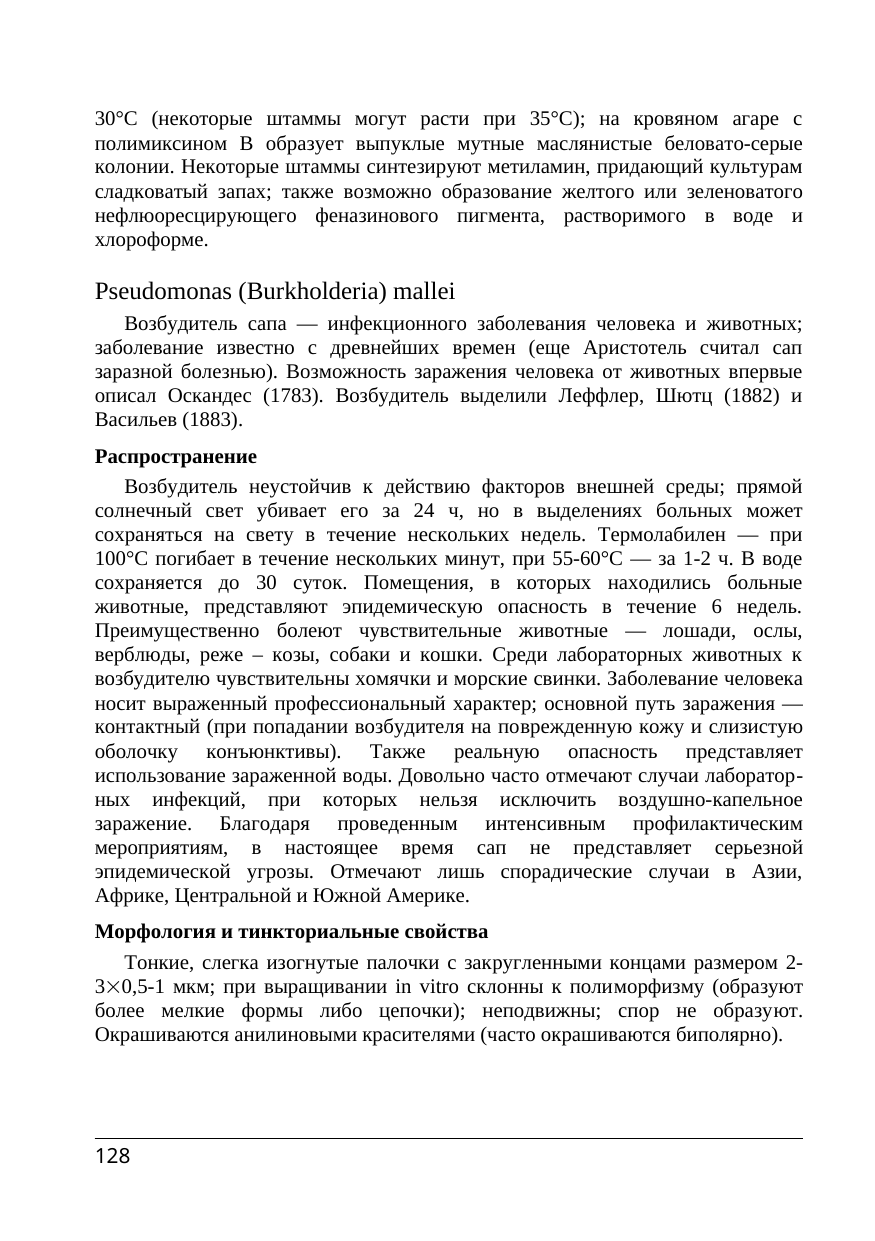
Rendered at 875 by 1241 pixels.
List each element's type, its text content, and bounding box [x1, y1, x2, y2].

text Тонкие, слегка изогнутые палочки с закругленными концами размером 2-30,5-1 мкм; при выращивании in vitro склонны к полиморфизму (образуют более мелкие формы либо цепочки); неподвижны; спор не образуют. Окрашиваются анилиновыми красителями (часто окрашиваются биполярно). [94, 950, 803, 1046]
subtitle Распространение [94, 443, 803, 468]
text Возбудитель неустойчив к действию факторов внешней среды; прямой солнечный свет убивает его за 24 ч, но в выделениях больных может сохраняться на свету в течение нескольких недель. Термолабилен — при погибает в течение нескольких минут, при 55-60°С — за 1-2 ч. В воде сохраняется до 30 суток. Помещения, в которых находились больные животные, представляют эпидемическую опасность в течение 6 недель. Преимущественно болеют чувствительные животные — лошади, ослы, верблюды, реже – козы, собаки и кошки. Среди лабораторных животных к возбудителю чувствительны хомячки и морские свинки. Заболевание человека носит выраженный профессиональный характер; основной путь заражения — контактный (при попадании возбудителя на поврежденную кожу и слизистую оболочку конъюнктивы). Также реальную опасность представляет использование зараженной воды. Довольно часто отмечают случаи лабораторных инфекций, при которых нельзя исключить воздушно-капельное заражение. Благодаря проведенным интенсивным профилактическим мероприятиям, в настоящее время сап не представляет серьезной эпидемической угрозы. Отмечают лишь спорадические случаи в Азии, Африке, Центральной и Южной Америке. [94, 474, 803, 907]
subtitle Pseudomonas (Burkholderia) mallei [94, 276, 803, 304]
text Возбудитель сапа — инфекционного заболевания человека и животных; заболевание известно с древнейших времен (еще Аристотель считал сап заразной болезнью). Возможность заражения человека от животных впервые описал Оскандес (1783). Возбудитель выделили Леффлер, Шютц (1882) и Васильев (1883). [94, 311, 803, 431]
subtitle Морфология и тинкториальные свойства [94, 919, 803, 943]
